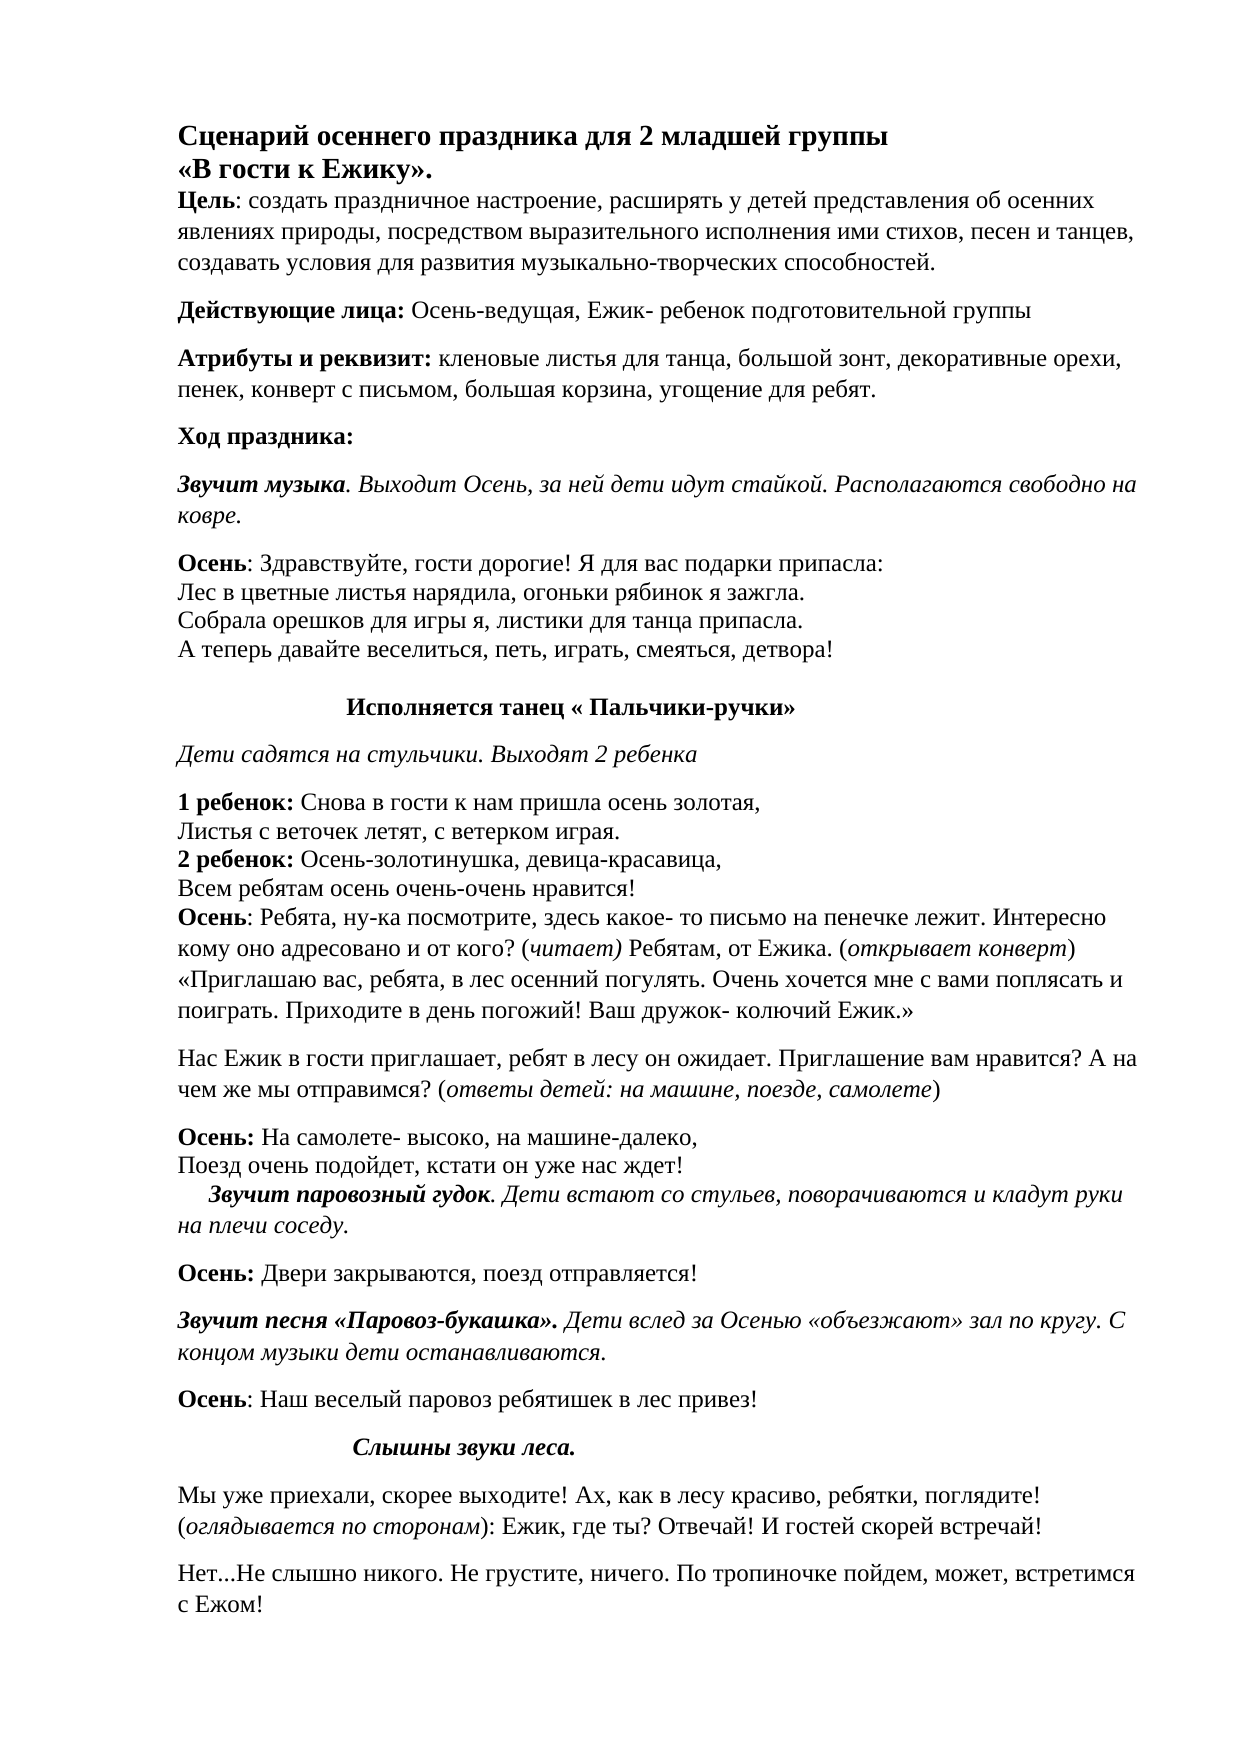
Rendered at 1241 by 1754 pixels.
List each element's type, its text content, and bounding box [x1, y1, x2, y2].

text «В гости к Ежику». [177, 152, 1152, 185]
text Осень: Двери закрываются, поезд отправляется! [177, 1258, 1152, 1287]
text Звучит песня «Паровоз-букашка». Дети вслед за Осенью «объезжают» зал по кругу. С концом музыки дети останавливаются. [177, 1306, 1152, 1365]
text Атрибуты и реквизит: кленовые листья для танца, большой зонт, декоративные орехи, пенек, конверт с письмом, большая корзина, угощение для ребят. [177, 343, 1152, 402]
text Всем ребятам осень очень-очень нравится! [177, 873, 1152, 902]
text Поезд очень подойдет, кстати он уже нас ждет! [177, 1150, 1152, 1179]
text Осень: Наш веселый паровоз ребятишек в лес привез! [177, 1384, 1152, 1413]
text Осень: Ребята, ну-ка посмотрите, здесь какое- то письмо на пенечке лежит. Интересно кому оно адресовано и от кого? (читает) Ребятам, от Ежика. (открывает конверт) «Приглашаю вас, ребята, в лес осенний погулять. Очень хочется мне с вами поплясать и поиграть. Приходите в день погожий! Ваш дружок- колючий Ежик.» [177, 902, 1152, 1024]
text Дети садятся на стульчики. Выходят 2 ребенка [177, 739, 1152, 768]
text Нет...Не слышно никого. Не грустите, ничего. По тропиночке пойдем, может, встретимся с Ежом! [177, 1558, 1152, 1618]
text Осень: Здравствуйте, гости дорогие! Я для вас подарки припасла: [177, 548, 1152, 577]
text Ход праздника: [177, 421, 1152, 450]
text Мы уже приехали, скорее выходите! Ах, как в лесу красиво, ребятки, поглядите! (оглядывается по сторонам): Ежик, где ты? Отвечай! И гостей скорей встречай! [177, 1480, 1152, 1539]
text Лес в цветные листья нарядила, огоньки рябинок я зажгла. [177, 577, 1152, 605]
text А теперь давайте веселиться, петь, играть, смеяться, детвора! [177, 634, 1152, 663]
text Листья с веточек летят, с ветерком играя. [177, 816, 1152, 844]
text Звучит паровозный гудок. Дети встают со стульев, поворачиваются и кладут руки на плечи соседу. [177, 1179, 1152, 1239]
text Сценарий осеннего праздника для 2 младшей группы [177, 118, 1152, 152]
text 1 ребенок: Снова в гости к нам пришла осень золотая, [177, 787, 1152, 816]
text Действующие лица: Осень-ведущая, Ежик- ребенок подготовительной группы [177, 295, 1152, 324]
text Исполняется танец « Пальчики-ручки» [177, 692, 1152, 720]
text Звучит музыка. Выходит Осень, за ней дети идут стайкой. Располагаются свободно на ковре. [177, 469, 1152, 529]
text Нас Ежик в гости приглашает, ребят в лесу он ожидает. Приглашение вам нравится? А на чем же мы отправимся? (ответы детей: на машине, поезде, самолете) [177, 1043, 1152, 1103]
text Цель: создать праздничное настроение, расширять у детей представления об осенних явлениях природы, посредством выразительного исполнения ими стихов, песен и танцев, создавать условия для развития музыкально-творческих способностей. [177, 185, 1152, 276]
text Осень: На самолете- высоко, на машине-далеко, [177, 1122, 1152, 1150]
text Слышны звуки леса. [177, 1432, 1152, 1461]
text 2 ребенок: Осень-золотинушка, девица-красавица, [177, 844, 1152, 873]
text Собрала орешков для игры я, листики для танца припасла. [177, 605, 1152, 634]
